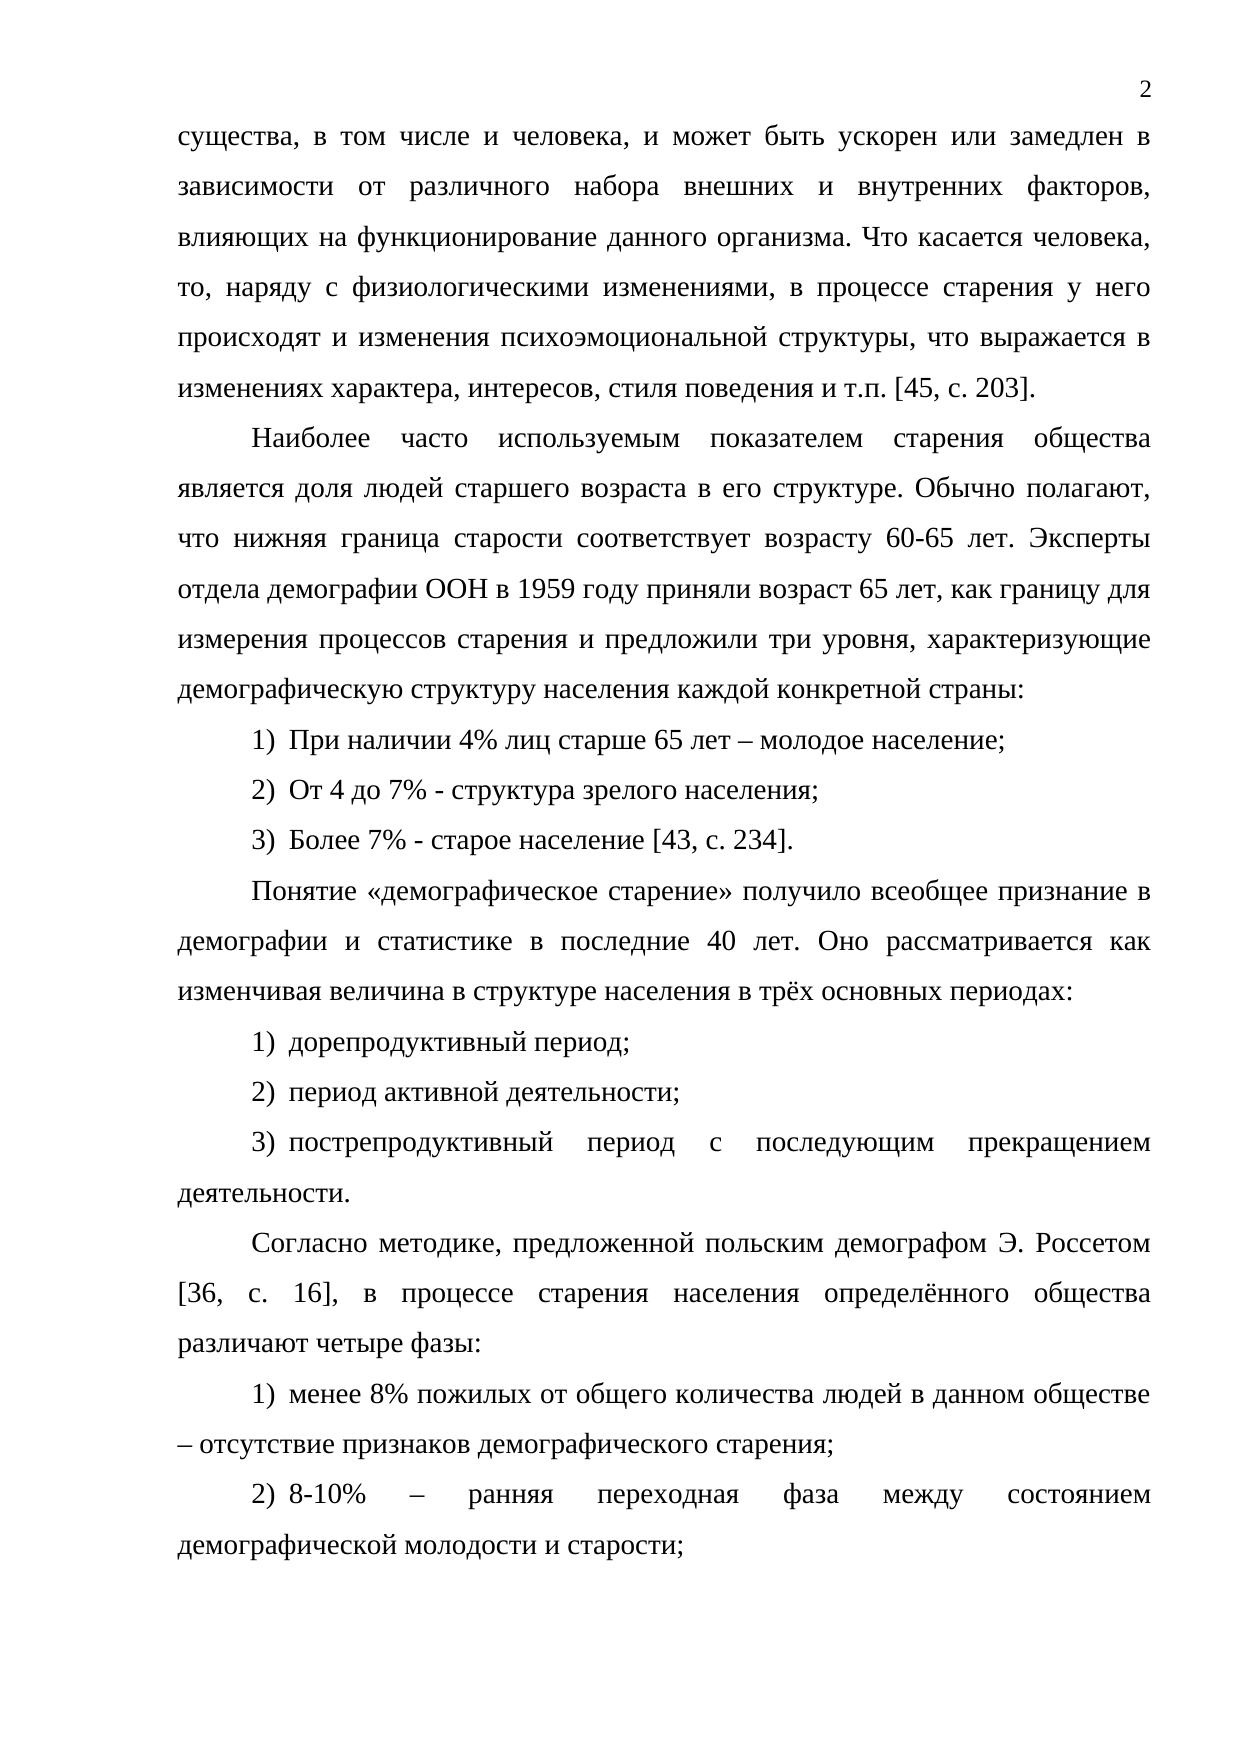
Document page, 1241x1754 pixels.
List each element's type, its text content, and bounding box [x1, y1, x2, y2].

list 8-10% – ранняя переходная фаза между состоянием демографической молодости и старости; [177, 1477, 1152, 1560]
list При наличии 4% лиц старше 65 лет – молодое население; [177, 722, 1152, 755]
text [177, 118, 1152, 403]
list период активной деятельности; [177, 1074, 1152, 1108]
text Согласно методике, предложенной польским демографом Э. Россетом [36, с. 16], в процессе старения населения определённого общества различают четыре фазы: [177, 1225, 1152, 1359]
list пострепродуктивный период с последующим прекращением деятельности. [177, 1124, 1152, 1208]
text Наиболее часто используемым показателем старения общества является доля людей старшего возраста в его структуре. Обычно полагают, что нижняя граница старости соответствует возрасту 60-65 лет. Эксперты отдела демографии ООН в 1959 году приняли возраст 65 лет, как границу для измерения процессов старения и предложили три уровня, характеризующие демографическую структуру населения каждой конкретной страны: [177, 420, 1152, 705]
list Более 7% - старое население [43, с. 234]. [177, 822, 1152, 856]
list От 4 до 7% - структура зрелого населения; [177, 772, 1152, 806]
list менее 8% пожилых от общего количества людей в данном обществе – отсутствие признаков демографического старения; [177, 1376, 1152, 1460]
text Понятие «демографическое старение» получило всеобщее признание в демографии и статистике в последние 40 лет. Оно рассматривается как изменчивая величина в структуре населения в трёх основных периодах: [177, 873, 1152, 1007]
list дорепродуктивный период; [177, 1024, 1152, 1057]
